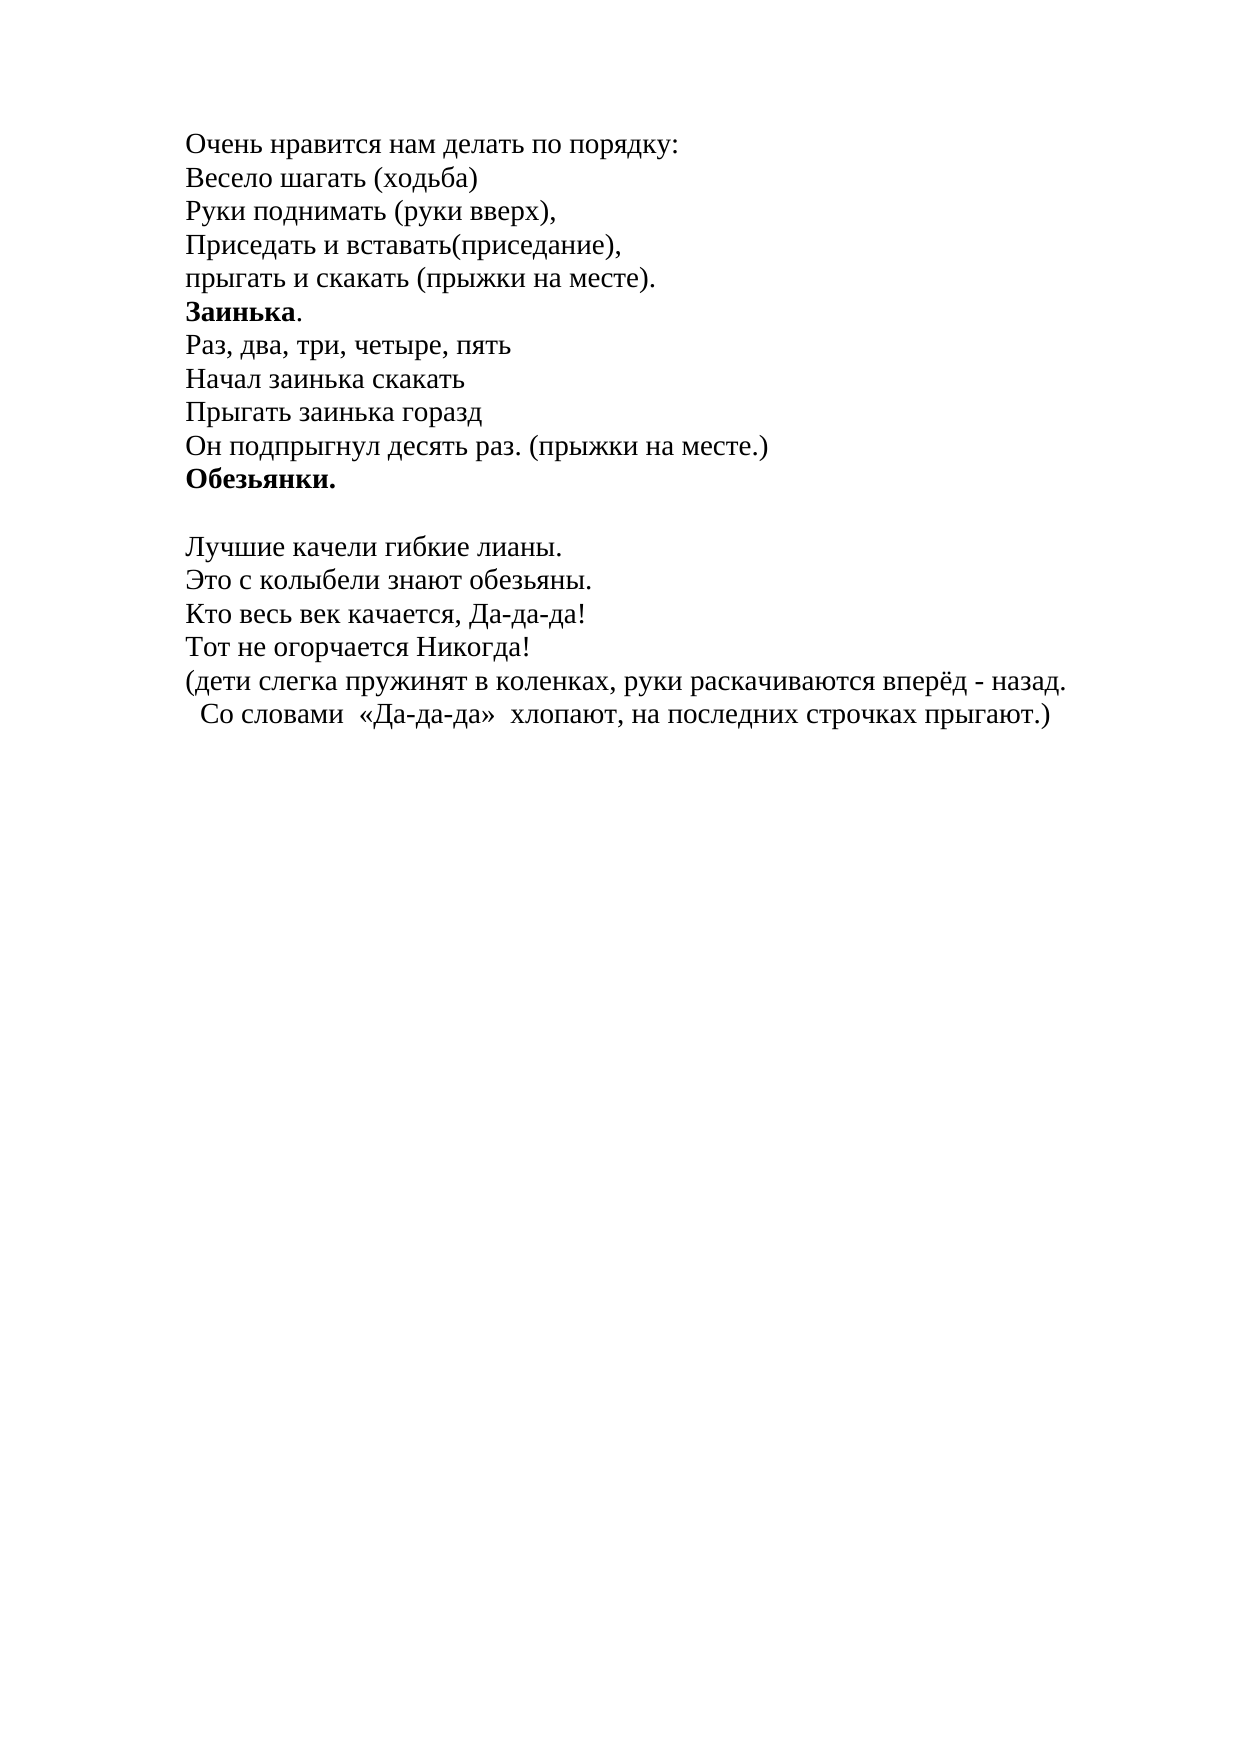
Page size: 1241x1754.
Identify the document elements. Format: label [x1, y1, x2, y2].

table_header [177, 118, 1238, 738]
